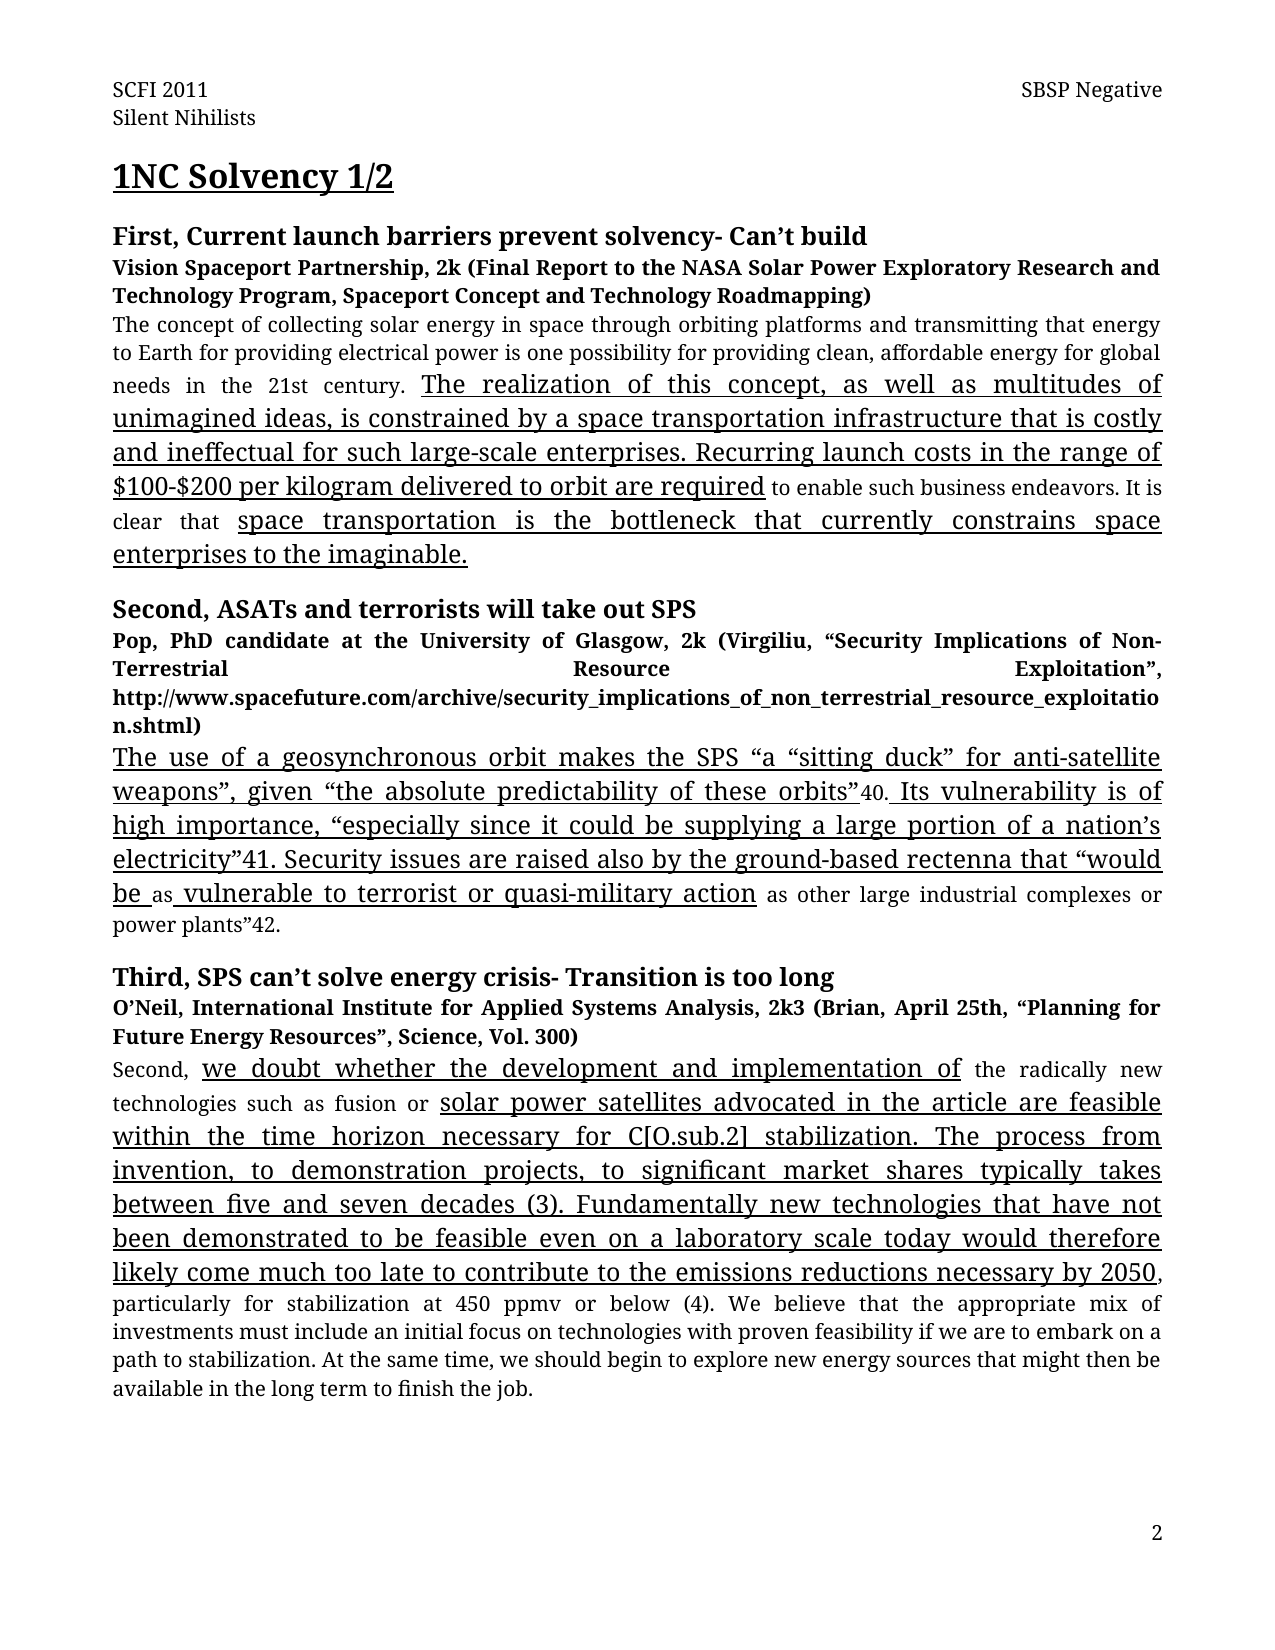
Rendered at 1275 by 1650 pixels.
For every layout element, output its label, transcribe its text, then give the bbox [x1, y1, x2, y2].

subtitle Second, ASATs and terrorists will take out SPS [112, 592, 1162, 626]
text Vision Spaceport Partnership, 2k (Final Report to the NASA Solar Power Exploratory Research and Technology Program, Spaceport Concept and Technology Roadmapping) [112, 253, 1162, 310]
subtitle First, Current launch barriers prevent solvency- Can’t build [112, 219, 1162, 253]
text The use of a geosynchronous orbit makes the SPS “a “sitting duck” for anti-satellite weapons”, given “the absolute predictability of these orbits”40. Its vulnerability is of high importance, “especially since it could be supplying a large portion of a nation’s electricity”41. Security issues are raised also by the ground-based rectenna that “would be as vulnerable to terrorist or quasi-military action as other large industrial complexes or power plants”42. [112, 740, 1162, 769]
text The concept of collecting solar energy in space through orbiting platforms and transmitting that energy to Earth for providing electrical power is one possibility for providing clean, affordable energy for global needs in the 21st century. The realization of this concept, as well as multitudes of unimagined ideas, is constrained by a space transportation infrastructure that is costly and ineffectual for such large-scale enterprises. Recurring launch costs in the range of $100-$200 per kilogram delivered to orbit are required to enable such business endeavors. It is clear that space transportation is the bottleneck that currently constrains space enterprises to the imaginable. [112, 310, 1162, 430]
text O’Neil, International Institute for Applied Systems Analysis, 2k3 (Brian, April 25th, “Planning for Future Energy Resources”, Science, Vol. 300) [112, 993, 1162, 1050]
text Second, we doubt whether the development and implementation of the radically new technologies such as fusion or solar power satellites advocated in the article are feasible within the time horizon necessary for C[O.sub.2] stabilization. The process from invention, to demonstration projects, to significant market shares typically takes between five and seven decades (3). Fundamentally new technologies that have not been demonstrated to be feasible even on a laboratory scale today would therefore likely come much too late to contribute to the emissions reductions necessary by 2050, particularly for stabilization at 450 ppmv or below (4). We believe that the appropriate mix of investments must include an initial focus on technologies with proven feasibility if we are to embark on a path to stabilization. At the same time, we should begin to explore new energy sources that might then be available in the long term to finish the job. [112, 1250, 1162, 1402]
text The use of a geosynchronous orbit makes the SPS “a “sitting duck” for anti-satellite weapons”, given “the absolute predictability of these orbits”40. Its vulnerability is of high importance, “especially since it could be supplying a large portion of a nation’s electricity”41. Security issues are raised also by the ground-based rectenna that “would be as vulnerable to terrorist or quasi-military action as other large industrial complexes or power plants”42. [112, 770, 1162, 871]
subtitle 1NC Solvency 1/2 [112, 153, 1162, 198]
text Second, we doubt whether the development and implementation of the radically new technologies such as fusion or solar power satellites advocated in the article are feasible within the time horizon necessary for C[O.sub.2] stabilization. The process from invention, to demonstration projects, to significant market shares typically takes between five and seven decades (3). Fundamentally new technologies that have not been demonstrated to be feasible even on a laboratory scale today would therefore likely come much too late to contribute to the emissions reductions necessary by 2050, particularly for stabilization at 450 ppmv or below (4). We believe that the appropriate mix of investments must include an initial focus on technologies with proven feasibility if we are to embark on a path to stabilization. At the same time, we should begin to explore new energy sources that might then be available in the long term to finish the job. [112, 1050, 1162, 1147]
text The concept of collecting solar energy in space through orbiting platforms and transmitting that energy to Earth for providing electrical power is one possibility for providing clean, affordable energy for global needs in the 21st century. The realization of this concept, as well as multitudes of unimagined ideas, is constrained by a space transportation infrastructure that is costly and ineffectual for such large-scale enterprises. Recurring launch costs in the range of $100-$200 per kilogram delivered to orbit are required to enable such business endeavors. It is clear that space transportation is the bottleneck that currently constrains space enterprises to the imaginable. [112, 465, 1162, 571]
text The use of a geosynchronous orbit makes the SPS “a “sitting duck” for anti-satellite weapons”, given “the absolute predictability of these orbits”40. Its vulnerability is of high importance, “especially since it could be supplying a large portion of a nation’s electricity”41. Security issues are raised also by the ground-based rectenna that “would be as vulnerable to terrorist or quasi-military action as other large industrial complexes or power plants”42. [112, 872, 1162, 938]
text Pop, PhD candidate at the University of Glasgow, 2k (Virgiliu, “Security Implications of Non-Terrestrial Resource Exploitation”, http://www.spacefuture.com/archive/security_implications_of_non_terrestrial_resource_exploitation.shtml) [112, 626, 1162, 740]
subtitle Third, SPS can’t solve energy crisis- Transition is too long [112, 959, 1162, 993]
